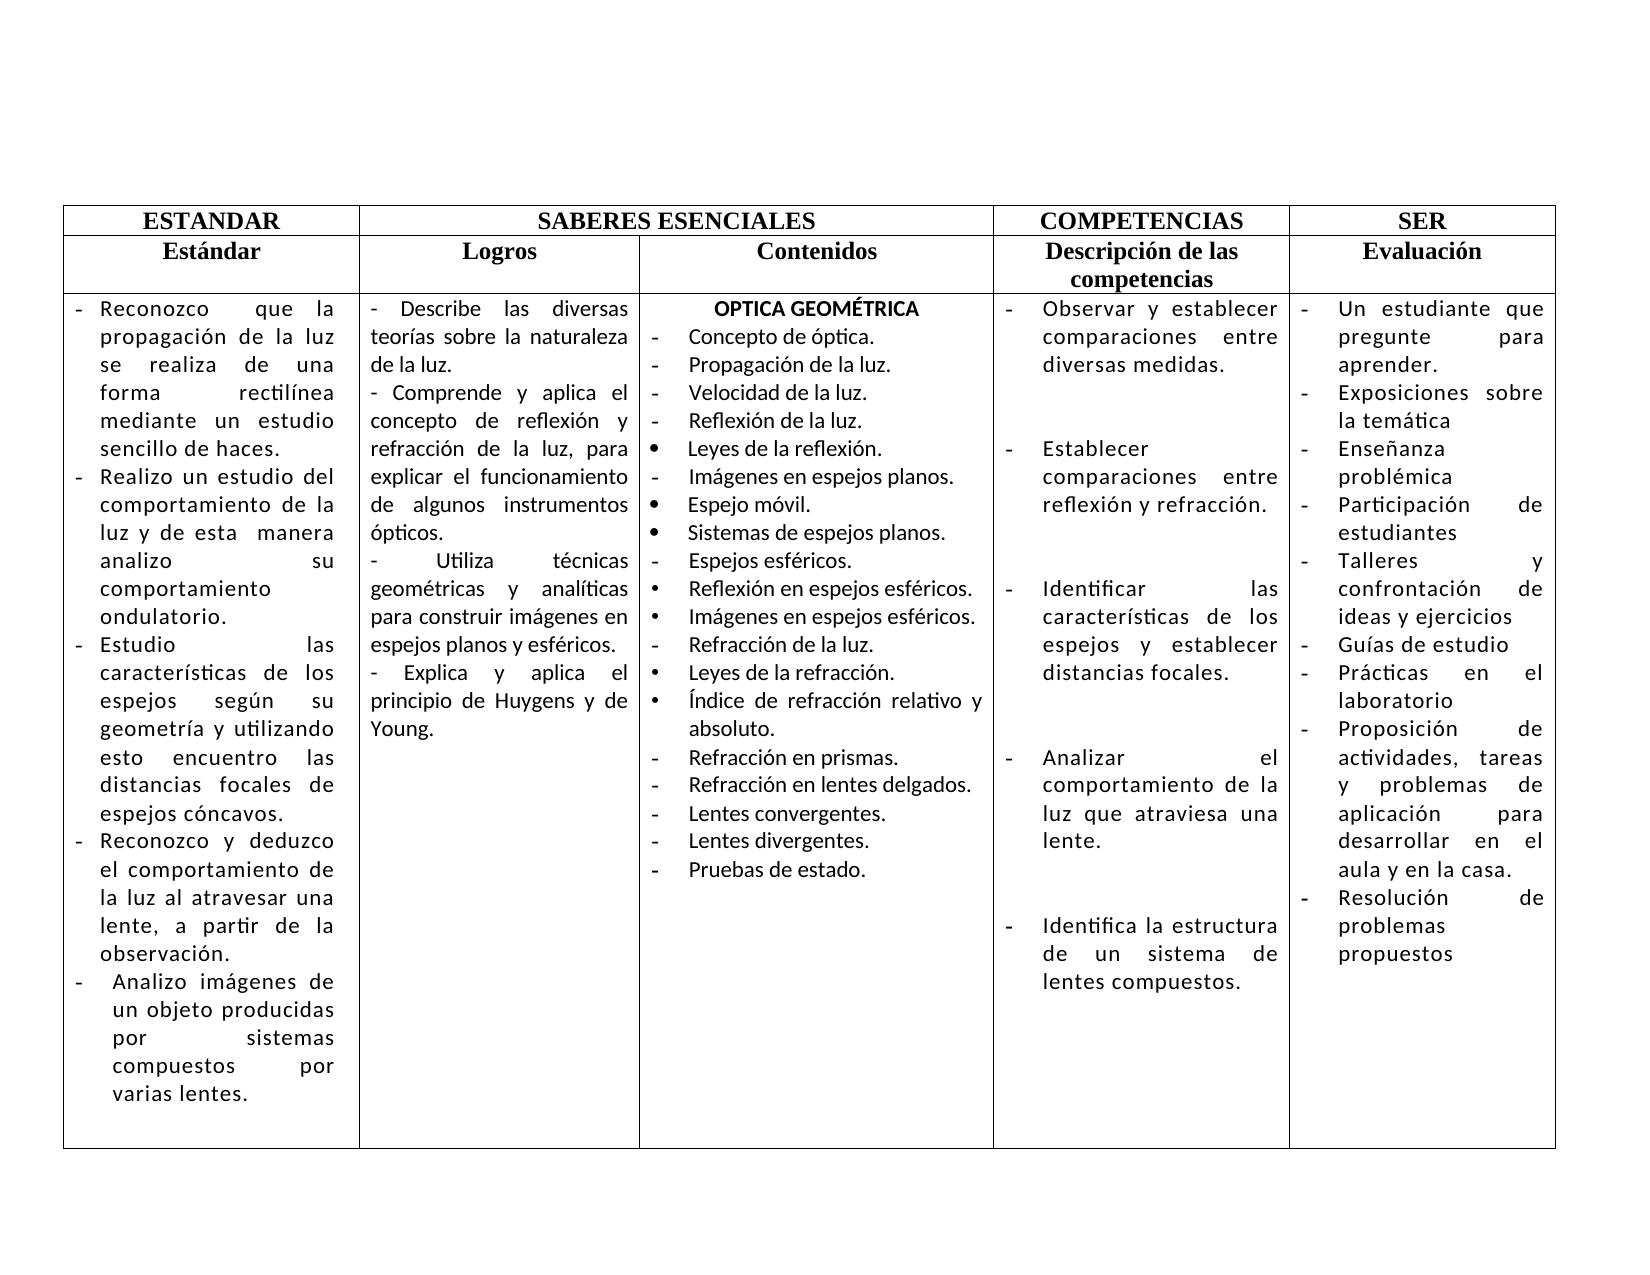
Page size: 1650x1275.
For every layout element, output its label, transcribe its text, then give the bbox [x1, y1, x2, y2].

table_cell Descripción de las competencias [994, 236, 1289, 293]
table_cell Observar y establecer comparaciones entre diversas medidas. Establecer comparaciones entre reflexión y refracción. Identificar las características de los espejos y establecer distancias focales. Analizar el comportamiento de la luz que atraviesa una lente. Identifica la estructura de un sistema de lentes compuestos. [994, 294, 1289, 1148]
table_cell Reconozco que la propagación de la luz se realiza de una forma rectilínea mediante un estudio sencillo de haces. Realizo un estudio del comportamiento de la luz y de esta manera analizo su comportamiento ondulatorio. Estudio las características de los espejos según su geometría y utilizando esto encuentro las distancias focales de espejos cóncavos. Reconozco y deduzco el comportamiento de la luz al atravesar una lente, a partir de la observación. Analizo imágenes de un objeto producidas por sistemas compuestos por varias lentes. [64, 294, 359, 1148]
table_cell Un estudiante que pregunte para aprender. Exposiciones sobre la temática Enseñanza problémica Participación de estudiantes Talleres y confrontación de ideas y ejercicios Guías de estudio Prácticas en el laboratorio Proposición de actividades, tareas y problemas de aplicación para desarrollar en el aula y en la casa. Resolución de problemas propuestos [1290, 294, 1555, 1148]
table_cell Evaluación [1290, 236, 1555, 293]
table_header COMPETENCIAS [994, 206, 1289, 235]
table_header SER [1290, 206, 1555, 235]
table_cell Logros [360, 236, 639, 293]
table_header ESTANDAR [64, 206, 359, 235]
table_cell OPTICA GEOMÉTRICA Concepto de óptica. Propagación de la luz. Velocidad de la luz. Reflexión de la luz. Leyes de la reflexión. Imágenes en espejos planos. Espejo móvil. Sistemas de espejos planos. Espejos esféricos. Reflexión en espejos esféricos. Imágenes en espejos esféricos. Refracción de la luz. Leyes de la refracción. Índice de refracción relativo y absoluto. Refracción en prismas. Refracción en lentes delgados. Lentes convergentes. Lentes divergentes. Pruebas de estado. [640, 294, 993, 1148]
table_cell - Describe las diversas teorías sobre la naturaleza de la luz. - Comprende y aplica el concepto de reflexión y refracción de la luz, para explicar el funcionamiento de algunos instrumentos ópticos. - Utiliza técnicas geométricas y analíticas para construir imágenes en espejos planos y esféricos. - Explica y aplica el principio de Huygens y de Young. [360, 294, 639, 1148]
table_cell Estándar [64, 236, 359, 293]
table_header SABERES ESENCIALES [360, 206, 993, 235]
table_cell Contenidos [640, 236, 993, 293]
